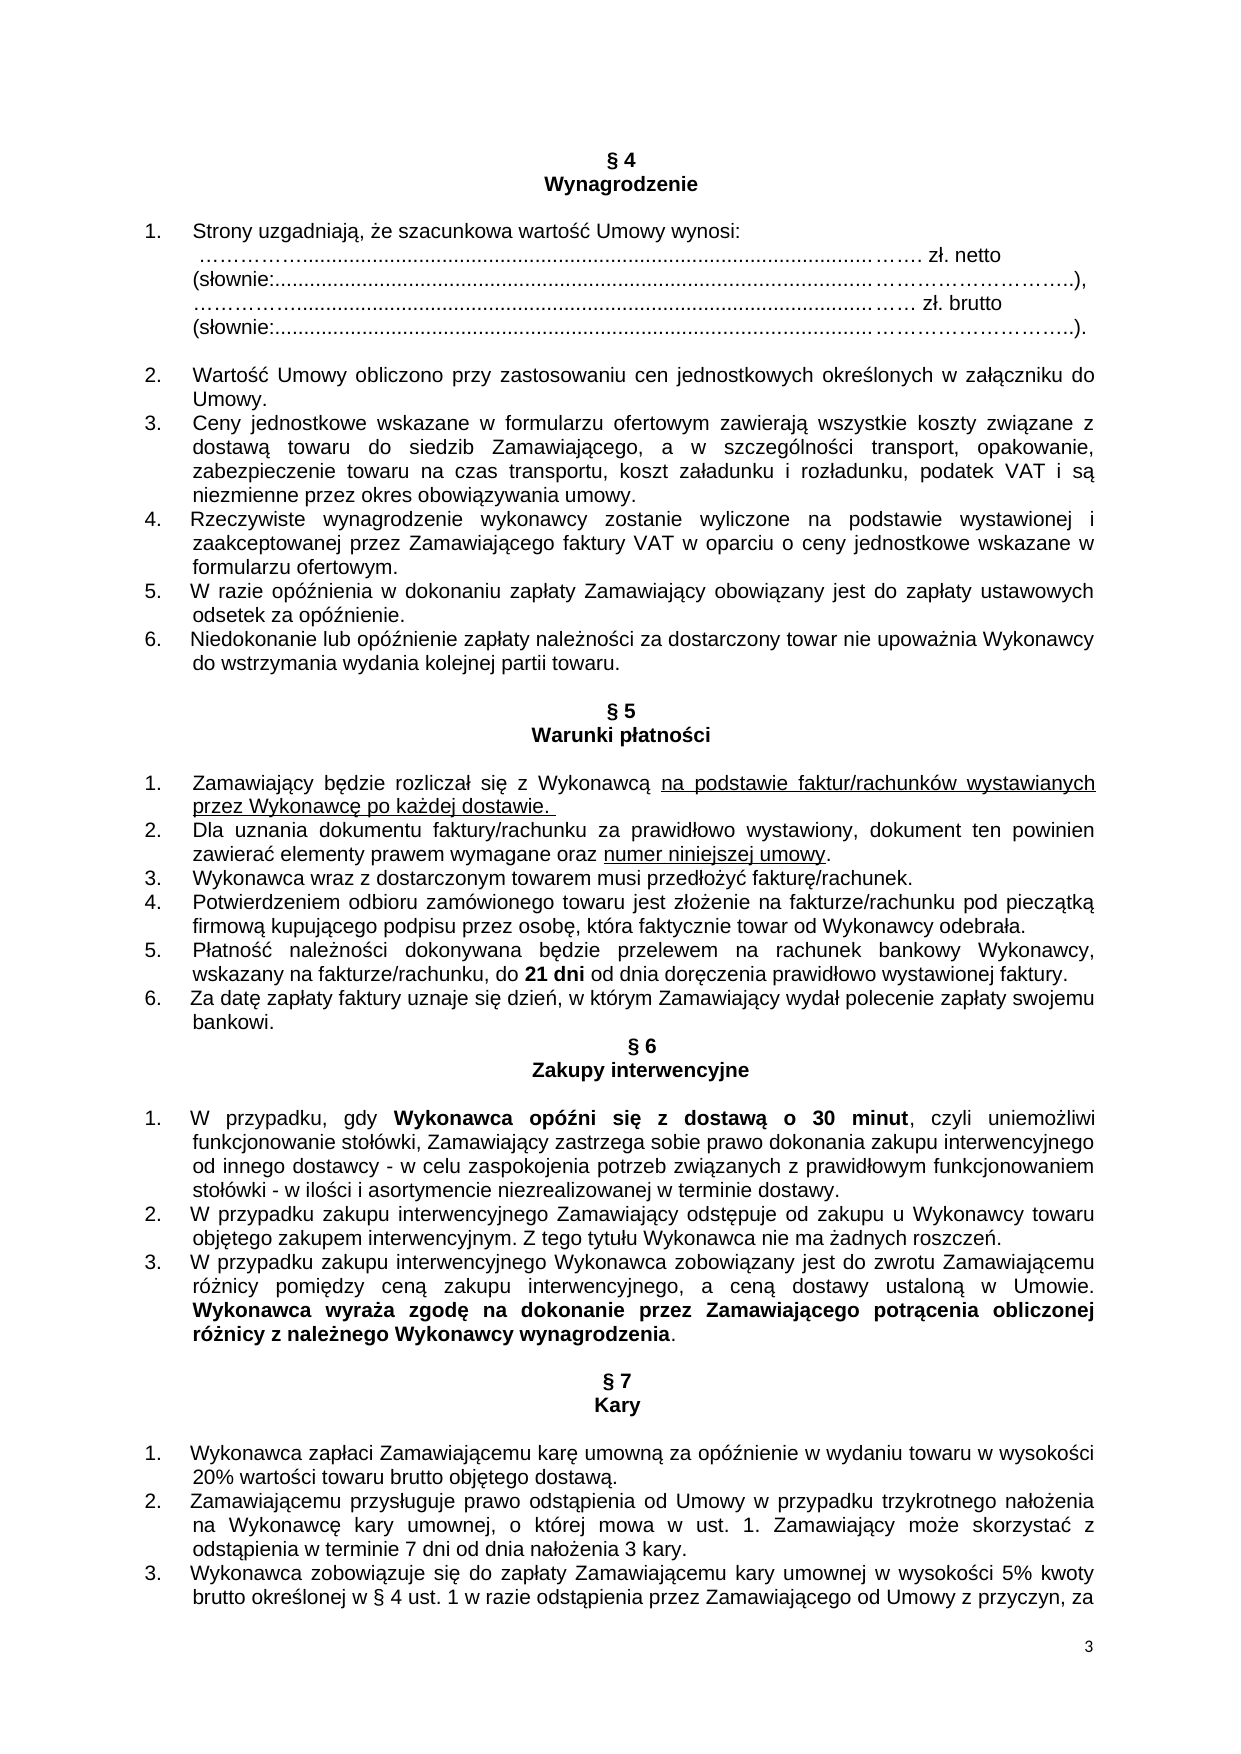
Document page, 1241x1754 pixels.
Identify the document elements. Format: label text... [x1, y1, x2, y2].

list Potwierdzeniem odbioru zamówionego towaru jest złożenie na fakturze/rachunku pod pieczątką firmową kupującego podpisu przez osobę, która faktycznie towar od Wykonawcy odebrała. [144, 890, 1096, 938]
list Zamawiający będzie rozliczał się z Wykonawcą na podstawie faktur/rachunków wystawianych przez Wykonawcę po każdej dostawie. [144, 770, 1096, 818]
text § 5 [146, 698, 1096, 722]
list Strony uzgadniają, że szacunkowa wartość Umowy wynosi: [144, 219, 1096, 243]
list Wartość Umowy obliczono przy zastosowaniu cen jednostkowych określonych w załączniku do Umowy. [144, 363, 1096, 411]
list Wykonawca wraz z dostarczonym towarem musi przedłożyć fakturę/rachunek. [144, 866, 1096, 890]
list Dla uznania dokumentu faktury/rachunku za prawidłowo wystawiony, dokument ten powinien zawierać elementy prawem wymagane oraz numer niniejszej umowy. [144, 818, 1096, 866]
text Warunki płatności [146, 722, 1096, 746]
text Wynagrodzenie [146, 171, 1096, 195]
list Płatność należności dokonywana będzie przelewem na rachunek bankowy Wykonawcy, wskazany na fakturze/rachunku, do 21 dni od dnia doręczenia prawidłowo wystawionej faktury. [144, 938, 1096, 986]
text …………… …… zł. brutto [192, 291, 1096, 315]
text Zakupy interwencyjne [532, 1058, 1096, 1082]
list Za datę zapłaty faktury uznaje się dzień, w którym Zamawiający wydał polecenie zapłaty swojemu bankowi. [144, 986, 1096, 1034]
text § 4 [146, 147, 1096, 171]
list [144, 1561, 1096, 1609]
text …………… ……. zł. netto (słownie: ………………………..), [192, 243, 1096, 291]
text § 7 [603, 1369, 1090, 1393]
list Niedokonanie lub opóźnienie zapłaty należności za dostarczony towar nie upoważnia Wykonawcy do wstrzymania wydania kolejnej partii towaru. [144, 627, 1096, 674]
list W przypadku zakupu interwencyjnego Wykonawca zobowiązany jest do zwrotu Zamawiającemu różnicy pomiędzy ceną zakupu interwencyjnego, a ceną dostawy ustaloną w Umowie. Wykonawca wyraża zgodę na dokonanie przez Zamawiającego potrącenia obliczonej różnicy z należnego Wykonawcy wynagrodzenia. [144, 1249, 1096, 1345]
list W razie opóźnienia w dokonaniu zapłaty Zamawiający obowiązany jest do zapłaty ustawowych odsetek za opóźnienie. [144, 579, 1096, 627]
text § 6 [628, 1034, 1096, 1058]
list W przypadku, gdy Wykonawca opóźni się z dostawą o 30 minut, czyli uniemożliwi funkcjonowanie stołówki, Zamawiający zastrzega sobie prawo dokonania zakupu interwencyjnego od innego dostawcy - w celu zaspokojenia potrzeb związanych z prawidłowym funkcjonowaniem stołówki - w ilości i asortymencie niezrealizowanej w terminie dostawy. [144, 1106, 1096, 1202]
text (słownie: ………………………..). [192, 315, 1096, 339]
list Zamawiającemu przysługuje prawo odstąpienia od Umowy w przypadku trzykrotnego nałożenia na Wykonawcę kary umownej, o której mowa w ust. 1. Zamawiający może skorzystać z odstąpienia w terminie 7 dni od dnia nałożenia 3 kary. [144, 1489, 1096, 1561]
list Rzeczywiste wynagrodzenie wykonawcy zostanie wyliczone na podstawie wystawionej i zaakceptowanej przez Zamawiającego faktury VAT w oparciu o ceny jednostkowe wskazane w formularzu ofertowym. [144, 507, 1096, 579]
text Kary [144, 1393, 1090, 1417]
list Ceny jednostkowe wskazane w formularzu ofertowym zawierają wszystkie koszty związane z dostawą towaru do siedzib Zamawiającego, a w szczególności transport, opakowanie, zabezpieczenie towaru na czas transportu, koszt załadunku i rozładunku, podatek VAT i są niezmienne przez okres obowiązywania umowy. [144, 411, 1096, 507]
list W przypadku zakupu interwencyjnego Zamawiający odstępuje od zakupu u Wykonawcy towaru objętego zakupem interwencyjnym. Z tego tytułu Wykonawca nie ma żadnych roszczeń. [144, 1202, 1096, 1249]
list Wykonawca zapłaci Zamawiającemu karę umowną za opóźnienie w wydaniu towaru w wysokości 20% wartości towaru brutto objętego dostawą. [144, 1441, 1096, 1489]
